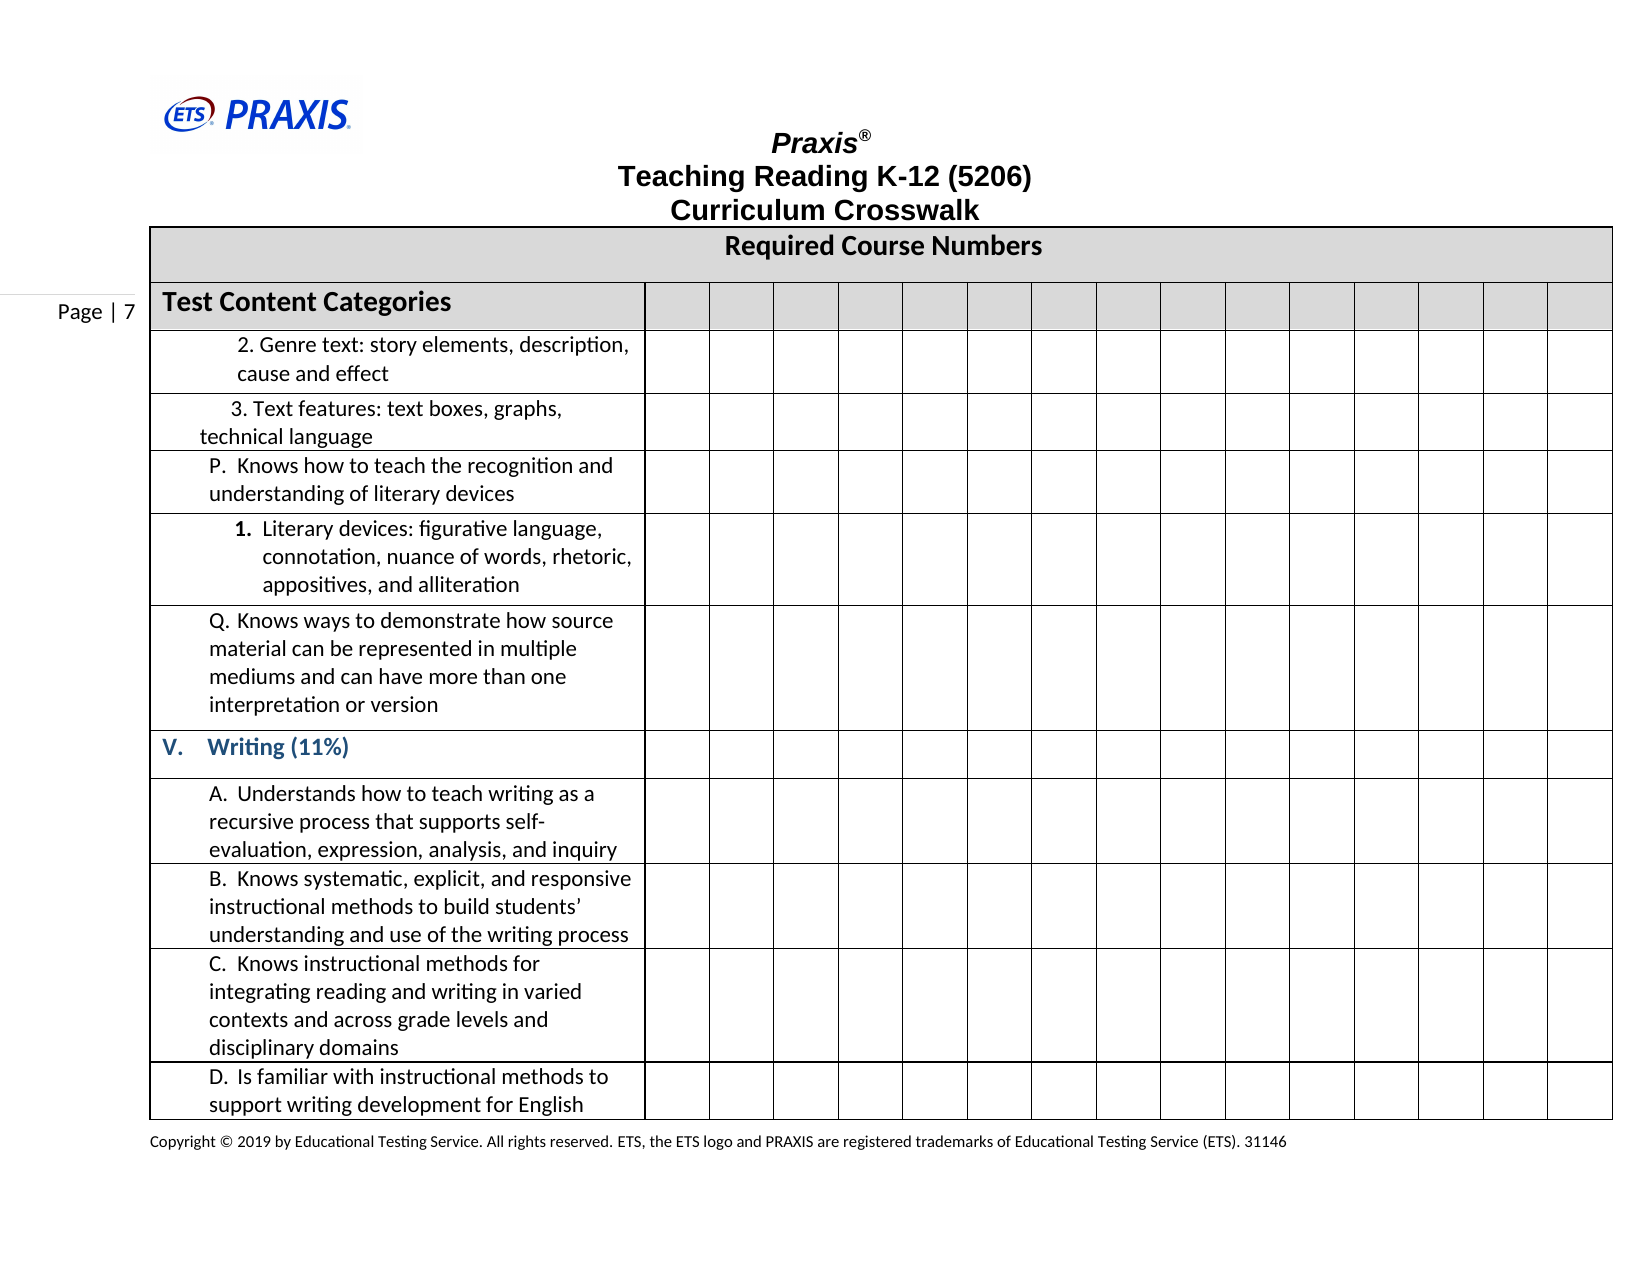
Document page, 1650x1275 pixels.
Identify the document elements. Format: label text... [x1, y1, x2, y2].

table_cell [839, 451, 902, 513]
table_cell [968, 283, 1031, 329]
table_cell [774, 1063, 838, 1118]
table_cell [1290, 451, 1354, 513]
table_cell [646, 731, 709, 778]
table_cell [1097, 779, 1160, 863]
table_cell [1097, 606, 1160, 730]
table_cell [1548, 731, 1612, 778]
table_cell [1484, 779, 1547, 863]
table_cell [710, 451, 773, 513]
table_cell [1419, 514, 1483, 605]
table_cell Literary devices: figurative language, connotation, nuance of words, rhetoric, appositives, and alliteration [151, 514, 644, 605]
table_cell [646, 331, 709, 393]
table_cell [710, 731, 773, 778]
table_cell [968, 1063, 1031, 1118]
table_cell [968, 514, 1031, 605]
table_cell Understands how to teach writing as a recursive process that supports self- evaluation, expression, analysis, and inquiry [151, 779, 644, 863]
table_cell [646, 779, 709, 863]
table_cell [1161, 864, 1225, 948]
table_cell [1290, 779, 1354, 863]
table_cell [1032, 331, 1096, 393]
table_cell [710, 864, 773, 948]
table_cell [839, 864, 902, 948]
table_cell [1290, 864, 1354, 948]
table_cell [1161, 731, 1225, 778]
table_cell [774, 394, 838, 450]
table_cell [1097, 1063, 1160, 1118]
table_cell [968, 864, 1031, 948]
table_cell [1548, 949, 1612, 1061]
table_cell [903, 1063, 967, 1118]
table_cell [968, 949, 1031, 1061]
table_cell [1226, 514, 1289, 605]
table_cell [774, 731, 838, 778]
table_cell [1032, 606, 1096, 730]
table_cell [1355, 451, 1418, 513]
table_cell [968, 779, 1031, 863]
table_cell [646, 394, 709, 450]
table_cell [1226, 451, 1289, 513]
table_cell [1355, 864, 1418, 948]
table_cell [1032, 514, 1096, 605]
table_cell [1484, 331, 1547, 393]
table_cell [1419, 731, 1483, 778]
table_cell [839, 1063, 902, 1118]
table_cell Is familiar with instructional methods to support writing development for English learners [151, 1063, 644, 1118]
table_cell [1355, 394, 1418, 450]
table_cell [1355, 514, 1418, 605]
table_cell [710, 606, 773, 730]
table_cell [903, 514, 967, 605]
table_cell [1548, 283, 1612, 329]
table_cell [646, 514, 709, 605]
table_cell [1097, 864, 1160, 948]
table_cell [646, 1063, 709, 1118]
table_cell [1290, 606, 1354, 730]
table_cell [903, 331, 967, 393]
table_cell [1548, 864, 1612, 948]
table_cell [1355, 731, 1418, 778]
table_cell [968, 451, 1031, 513]
table_cell Knows how to teach the recognition and understanding of literary devices [151, 451, 644, 513]
table_cell [1484, 514, 1547, 605]
table_cell [774, 283, 838, 329]
table_cell [1355, 606, 1418, 730]
table_cell [646, 864, 709, 948]
table_cell [968, 331, 1031, 393]
table_cell [1548, 331, 1612, 393]
table_cell [1419, 606, 1483, 730]
table_cell Knows systematic, explicit, and responsive instructional methods to build students’ understanding and use of the writing process [151, 864, 644, 948]
table_cell [1097, 451, 1160, 513]
table_cell [774, 514, 838, 605]
table_cell [1032, 283, 1096, 329]
table_cell [839, 731, 902, 778]
table_cell [1290, 514, 1354, 605]
table_cell [1290, 949, 1354, 1061]
table_cell [774, 864, 838, 948]
table_cell [1484, 949, 1547, 1061]
table_cell [903, 864, 967, 948]
table_cell [1161, 1063, 1225, 1118]
table_cell [1355, 331, 1418, 393]
table_cell [646, 606, 709, 730]
table_cell [903, 451, 967, 513]
picture [150, 75, 363, 154]
table_cell [1419, 864, 1483, 948]
table_cell [839, 394, 902, 450]
table_cell Knows instructional methods for integrating reading and writing in varied contexts and across grade levels and disciplinary domains [151, 949, 644, 1061]
table_cell [1290, 731, 1354, 778]
table_cell 3. Text features: text boxes, graphs, technical language [151, 394, 644, 450]
table_cell [710, 394, 773, 450]
table_cell [839, 514, 902, 605]
table_cell [1419, 331, 1483, 393]
table_cell [1355, 779, 1418, 863]
table_cell [1161, 514, 1225, 605]
table_cell [1419, 283, 1483, 329]
table_cell [839, 606, 902, 730]
table_cell [1226, 864, 1289, 948]
table_cell [968, 394, 1031, 450]
table_cell [1484, 864, 1547, 948]
table_cell [1032, 394, 1096, 450]
table_cell [774, 949, 838, 1061]
table_cell [903, 606, 967, 730]
table_cell [1484, 731, 1547, 778]
table_cell [710, 779, 773, 863]
table_cell [710, 331, 773, 393]
table_cell [1355, 1063, 1418, 1118]
table_cell [1226, 394, 1289, 450]
table_cell [903, 779, 967, 863]
table_cell [710, 949, 773, 1061]
table_cell [1484, 606, 1547, 730]
table_cell [1161, 949, 1225, 1061]
table_cell [839, 949, 902, 1061]
table_cell 2. Genre text: story elements, description, cause and effect [151, 331, 644, 393]
table_cell [1484, 394, 1547, 450]
table_cell [903, 949, 967, 1061]
table_cell [903, 394, 967, 450]
table_cell [1290, 283, 1354, 329]
table_cell [1097, 949, 1160, 1061]
table_cell [1548, 606, 1612, 730]
table_cell Knows ways to demonstrate how source material can be represented in multiple mediums and can have more than one interpretation or version [151, 606, 644, 730]
table_cell [839, 779, 902, 863]
table_cell [1097, 731, 1160, 778]
table_cell [968, 606, 1031, 730]
table_cell [646, 949, 709, 1061]
table_cell [774, 331, 838, 393]
table_cell [839, 331, 902, 393]
table_cell [1161, 331, 1225, 393]
table_cell Writing (11%) [151, 731, 644, 778]
table_cell [903, 283, 967, 329]
table_cell [710, 283, 773, 329]
table_cell [1097, 331, 1160, 393]
table_cell [1548, 779, 1612, 863]
table_header Required Course Numbers [151, 228, 1612, 282]
table_cell [1226, 606, 1289, 730]
table_cell [1032, 949, 1096, 1061]
table_cell [1355, 283, 1418, 329]
table_cell [1226, 1063, 1289, 1118]
table_cell [646, 283, 709, 329]
table_cell [1419, 451, 1483, 513]
table_cell [710, 514, 773, 605]
table_cell [1419, 394, 1483, 450]
table_cell [710, 1063, 773, 1118]
table_cell [1097, 514, 1160, 605]
table_cell [1161, 606, 1225, 730]
table_cell [1161, 451, 1225, 513]
table_cell [1032, 864, 1096, 948]
table_cell [1419, 1063, 1483, 1118]
table_cell [1161, 779, 1225, 863]
table_cell [1097, 394, 1160, 450]
table_cell [1032, 451, 1096, 513]
table_cell [1290, 394, 1354, 450]
table_cell [968, 731, 1031, 778]
table_cell [1548, 1063, 1612, 1118]
table_cell [646, 451, 709, 513]
table_cell [1226, 779, 1289, 863]
table_cell [1226, 331, 1289, 393]
table_cell [1226, 283, 1289, 329]
table_cell [1484, 283, 1547, 329]
table_cell [774, 779, 838, 863]
table_cell [774, 606, 838, 730]
table_cell [1290, 331, 1354, 393]
table_cell [1548, 514, 1612, 605]
table_cell [1097, 283, 1160, 329]
table_cell [1484, 451, 1547, 513]
table_cell [903, 731, 967, 778]
table_cell [1161, 394, 1225, 450]
table_cell [1548, 451, 1612, 513]
table_cell Test Content Categories [151, 283, 644, 329]
table_cell [1032, 779, 1096, 863]
table_cell [1226, 731, 1289, 778]
table_cell [1290, 1063, 1354, 1118]
table_cell [1161, 283, 1225, 329]
table_cell [839, 283, 902, 329]
table_cell [1548, 394, 1612, 450]
table_cell [1032, 1063, 1096, 1118]
table_cell [1032, 731, 1096, 778]
table_cell [1355, 949, 1418, 1061]
table_cell [1226, 949, 1289, 1061]
table_cell [1484, 1063, 1547, 1118]
table_cell [1419, 949, 1483, 1061]
table_cell [1419, 779, 1483, 863]
table_cell [774, 451, 838, 513]
